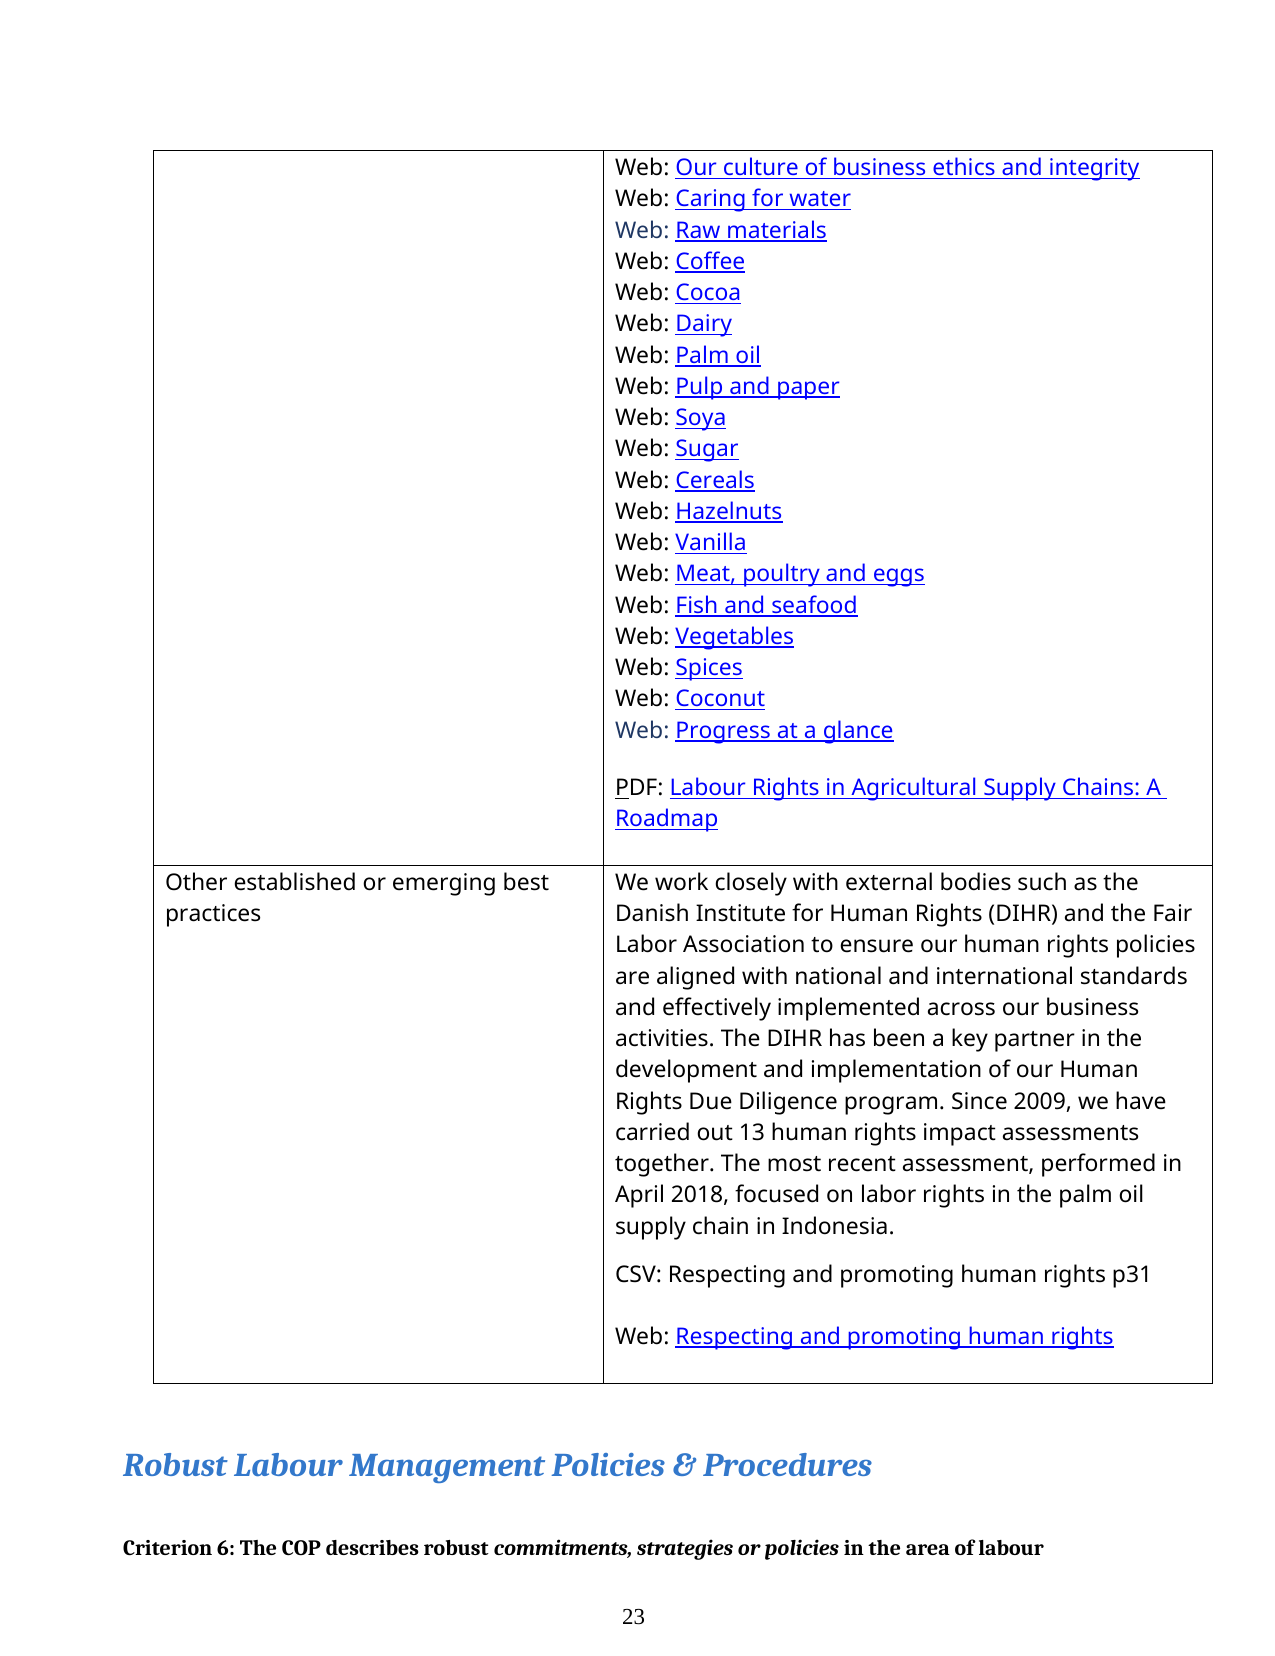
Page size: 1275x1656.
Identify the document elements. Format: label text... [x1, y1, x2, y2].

table_cell We work closely with external bodies such as the Danish Institute for Human Rights (DIHR) and the Fair Labor Association to ensure our human rights policies are aligned with national and international standards and effectively implemented across our business activities. The DIHR has been a key partner in the development and implementation of our Human Rights Due Diligence program. Since 2009, we have carried out 13 human rights impact assessments together. The most recent assessment, performed in April 2018, focused on labor rights in the palm oil supply chain in Indonesia. CSV: Respecting and promoting human rights p31 Web: Respecting and promoting human rights [604, 866, 1212, 1383]
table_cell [154, 151, 603, 865]
text Criterion 6: The COP describes robust commitments, strategies or policies in the area of labour [123, 1536, 1144, 1561]
table_cell Other established or emerging best practices [154, 866, 603, 1383]
text Robust Labour Management Policies & Procedures [123, 1446, 1144, 1484]
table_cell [604, 151, 1212, 865]
